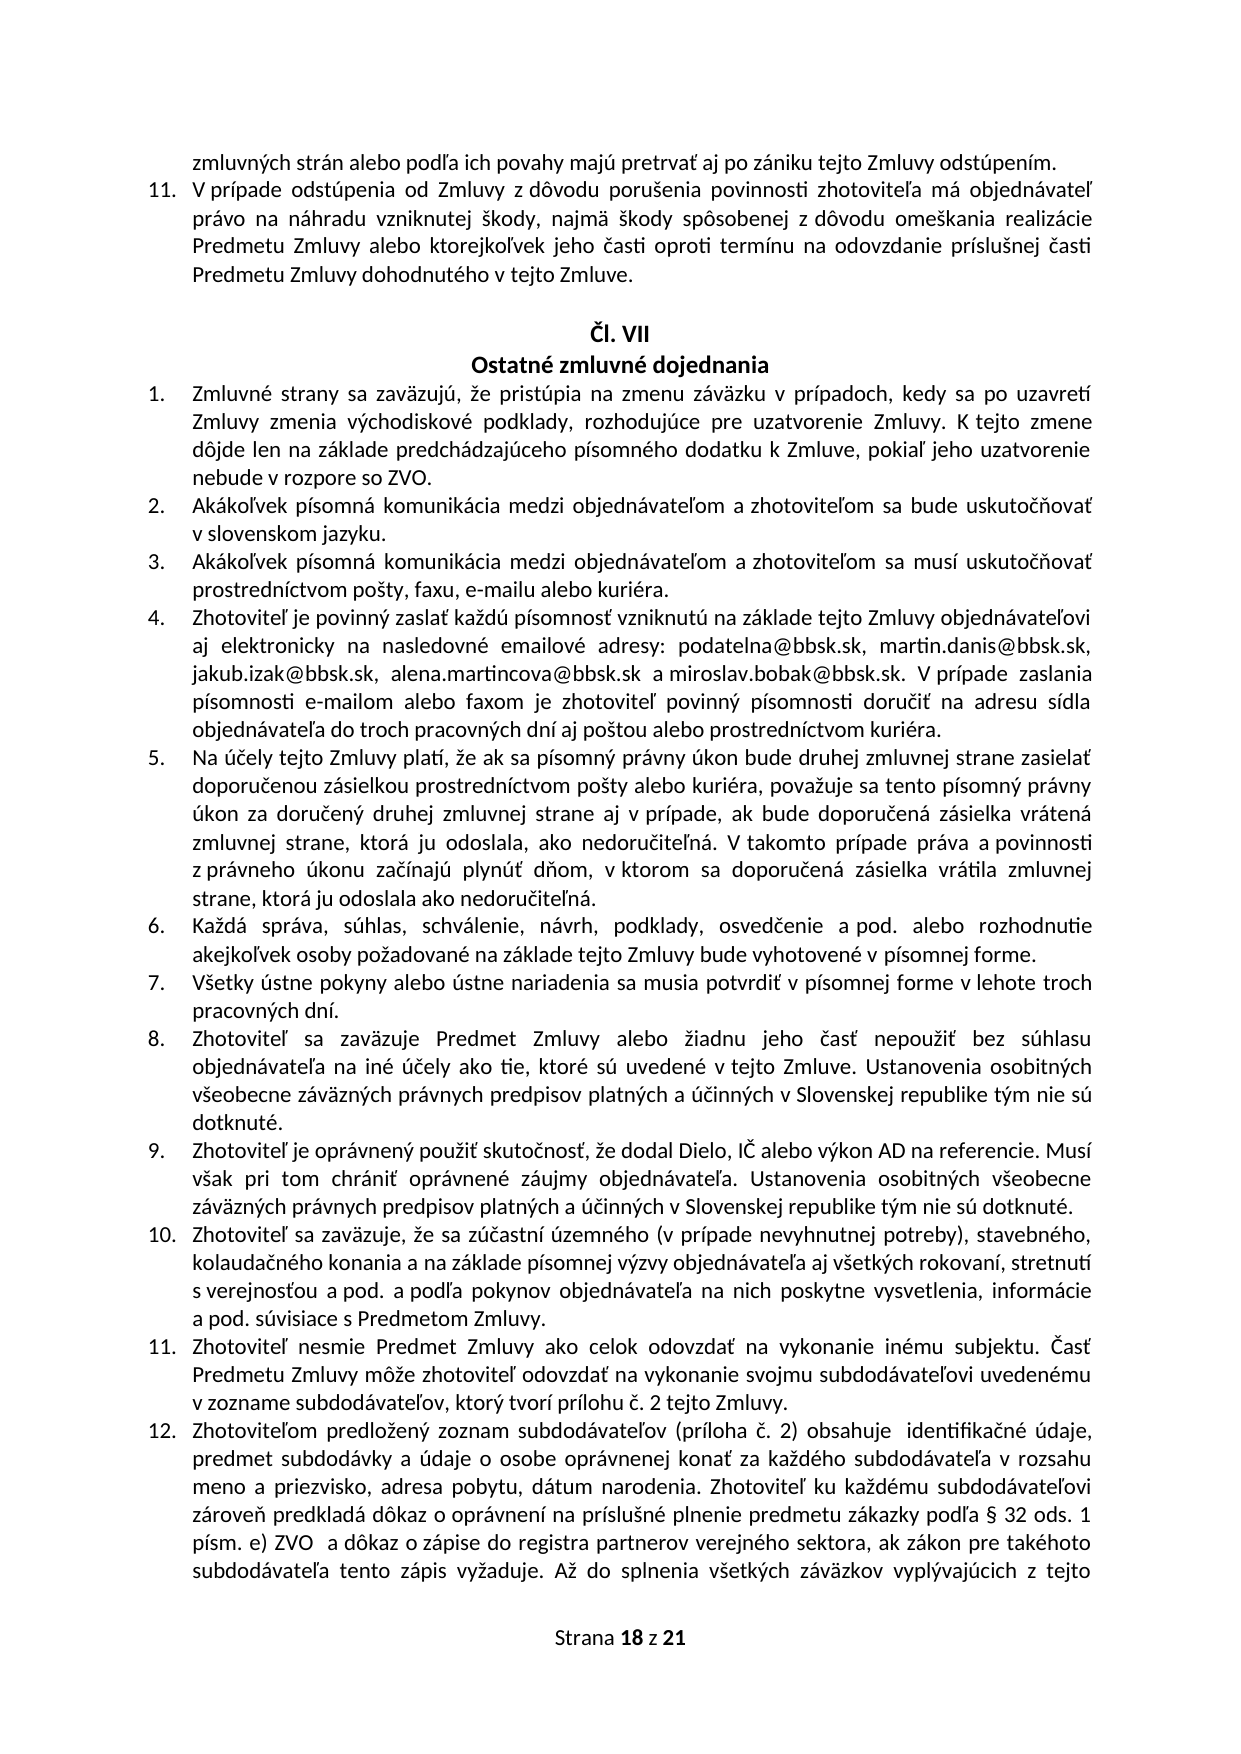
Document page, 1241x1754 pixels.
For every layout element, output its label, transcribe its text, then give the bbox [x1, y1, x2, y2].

list Akákoľvek písomná komunikácia medzi objednávateľom a zhotoviteľom sa musí uskutočňovať prostredníctvom pošty, faxu, e-mailu alebo kuriéra. [148, 547, 1093, 603]
text Ostatné zmluvné dojednania [148, 349, 1093, 379]
text Čl. VII [148, 318, 1093, 349]
list V prípade odstúpenia od Zmluvy z dôvodu porušenia povinnosti zhotoviteľa má objednávateľ právo na náhradu vzniknutej škody, najmä škody spôsobenej z dôvodu omeškania realizácie Predmetu Zmluvy alebo ktorejkoľvek jeho časti oproti termínu na odovzdanie príslušnej časti Predmetu Zmluvy dohodnutého v tejto Zmluve. [148, 176, 1093, 288]
list Zhotoviteľ je povinný zaslať každú písomnosť vzniknutú na základe tejto Zmluvy objednávateľovi aj elektronicky na nasledovné emailové adresy: podatelna@bbsk.sk, martin.danis@bbsk.sk, jakub.izak@bbsk.sk, alena.martincova@bbsk.sk a miroslav.bobak@bbsk.sk. V prípade zaslania písomnosti e-mailom alebo faxom je zhotoviteľ povinný písomnosti doručiť na adresu sídla objednávateľa do troch pracovných dní aj poštou alebo prostredníctvom kuriéra. [148, 603, 1093, 743]
list Zhotoviteľ sa zaväzuje, že sa zúčastní územného (v prípade nevyhnutnej potreby), stavebného, kolaudačného konania a na základe písomnej výzvy objednávateľa aj všetkých rokovaní, stretnutí s verejnosťou a pod. a podľa pokynov objednávateľa na nich poskytne vysvetlenia, informácie a pod. súvisiace s Predmetom Zmluvy. [148, 1220, 1093, 1332]
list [148, 148, 1093, 176]
list Zmluvné strany sa zaväzujú, že pristúpia na zmenu záväzku v prípadoch, kedy sa po uzavretí Zmluvy zmenia východiskové podklady, rozhodujúce pre uzatvorenie Zmluvy. K tejto zmene dôjde len na základe predchádzajúceho písomného dodatku k Zmluve, pokiaľ jeho uzatvorenie nebude v rozpore so ZVO. [148, 379, 1093, 491]
list Každá správa, súhlas, schválenie, návrh, podklady, osvedčenie a pod. alebo rozhodnutie akejkoľvek osoby požadované na základe tejto Zmluvy bude vyhotovené v písomnej forme. [148, 912, 1093, 968]
list Zhotoviteľ je oprávnený použiť skutočnosť, že dodal Dielo, IČ alebo výkon AD na referencie. Musí však pri tom chrániť oprávnené záujmy objednávateľa. Ustanovenia osobitných všeobecne záväzných právnych predpisov platných a účinných v Slovenskej republike tým nie sú dotknuté. [148, 1136, 1093, 1220]
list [148, 1416, 1093, 1584]
list Akákoľvek písomná komunikácia medzi objednávateľom a zhotoviteľom sa bude uskutočňovať v slovenskom jazyku. [148, 491, 1093, 547]
list Na účely tejto Zmluvy platí, že ak sa písomný právny úkon bude druhej zmluvnej strane zasielať doporučenou zásielkou prostredníctvom pošty alebo kuriéra, považuje sa tento písomný právny úkon za doručený druhej zmluvnej strane aj v prípade, ak bude doporučená zásielka vrátená zmluvnej strane, ktorá ju odoslala, ako nedoručiteľná. V takomto prípade práva a povinnosti z právneho úkonu začínajú plynúť dňom, v ktorom sa doporučená zásielka vrátila zmluvnej strane, ktorá ju odoslala ako nedoručiteľná. [148, 743, 1093, 912]
list Zhotoviteľ sa zaväzuje Predmet Zmluvy alebo žiadnu jeho časť nepoužiť bez súhlasu objednávateľa na iné účely ako tie, ktoré sú uvedené v tejto Zmluve. Ustanovenia osobitných všeobecne záväzných právnych predpisov platných a účinných v Slovenskej republike tým nie sú dotknuté. [148, 1024, 1093, 1136]
list Všetky ústne pokyny alebo ústne nariadenia sa musia potvrdiť v písomnej forme v lehote troch pracovných dní. [148, 968, 1093, 1024]
list Zhotoviteľ nesmie Predmet Zmluvy ako celok odovzdať na vykonanie inému subjektu. Časť Predmetu Zmluvy môže zhotoviteľ odovzdať na vykonanie svojmu subdodávateľovi uvedenému v zozname subdodávateľov, ktorý tvorí prílohu č. 2 tejto Zmluvy. [148, 1332, 1093, 1416]
